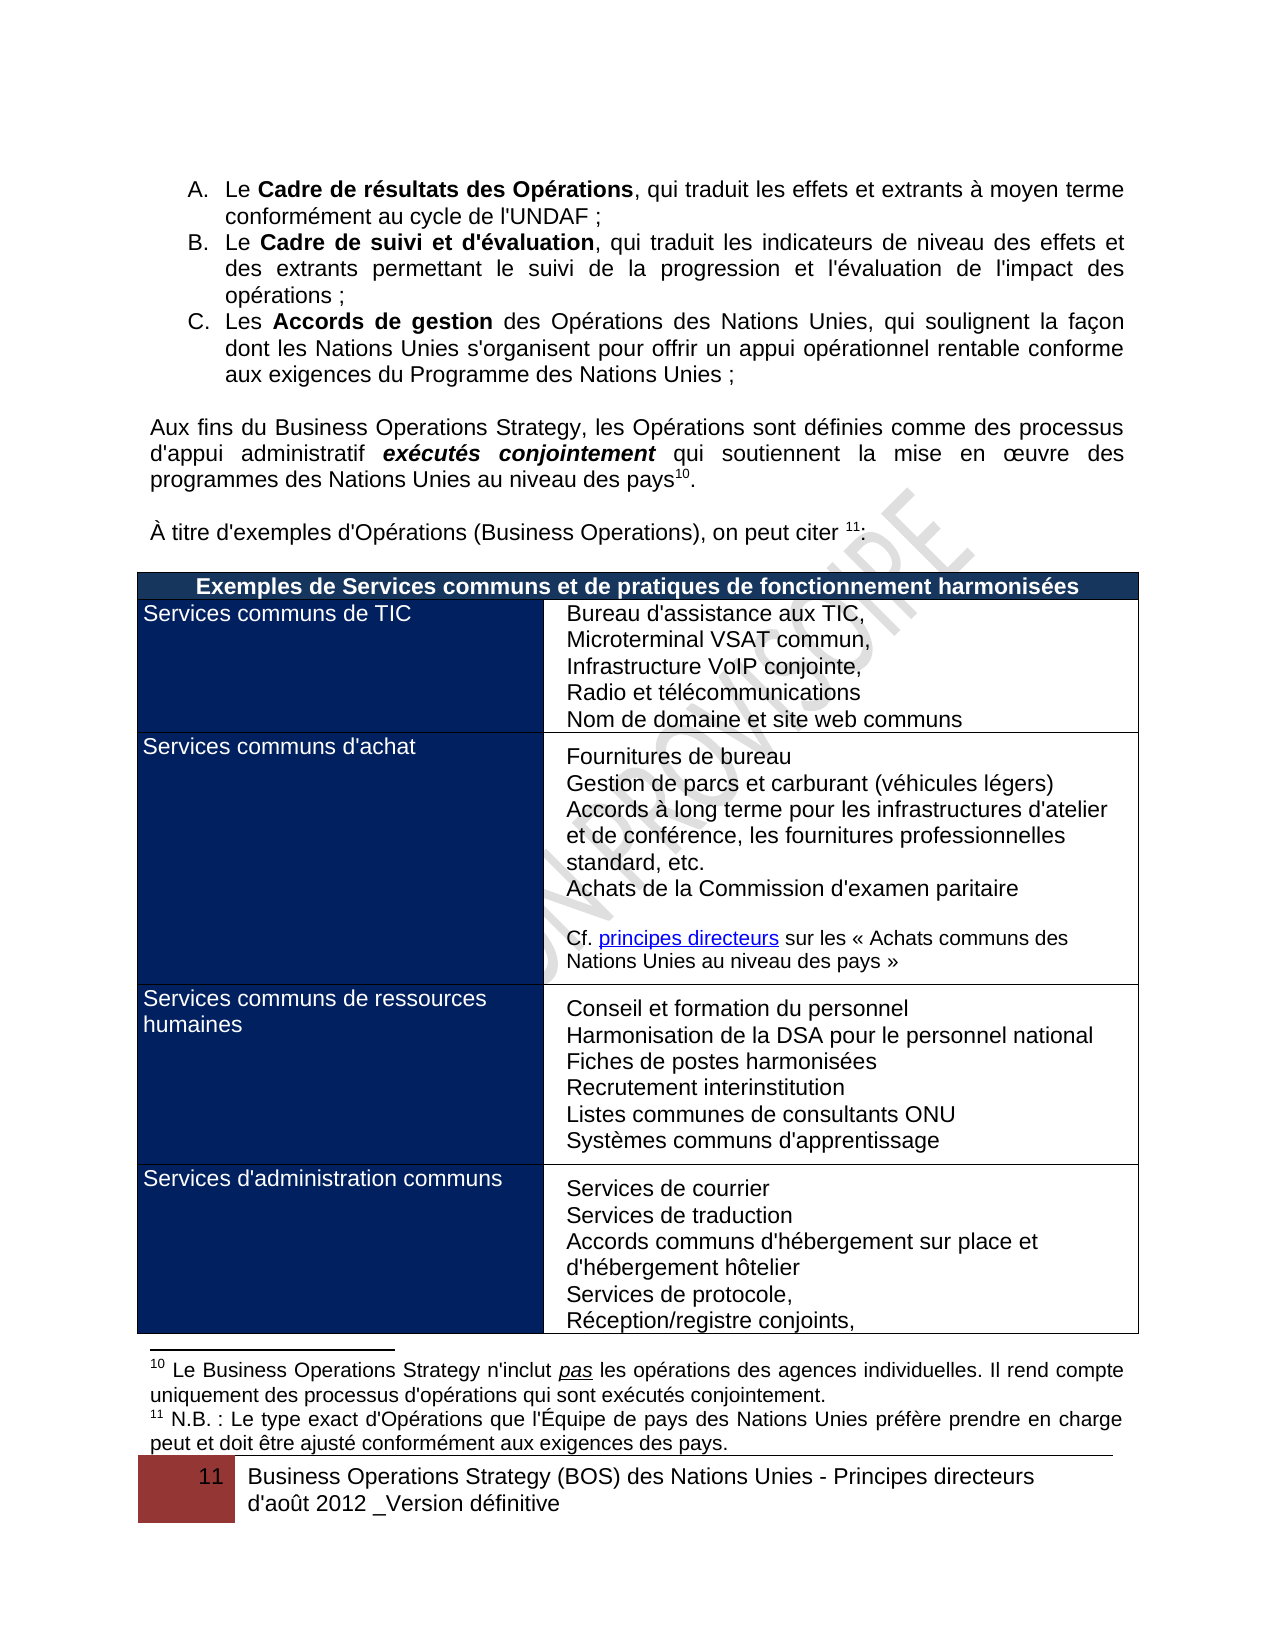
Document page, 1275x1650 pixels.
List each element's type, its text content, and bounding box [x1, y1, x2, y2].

table_cell Conseil et formation du personnel Harmonisation de la DSA pour le personnel national Fiches de postes harmonisées Recrutement interinstitution Listes communes de consultants ONU Systèmes communs d'apprentissage [544, 985, 1138, 1164]
table_header Exemples de Services communs et de pratiques de fonctionnement harmonisées [138, 573, 1138, 599]
list Les Accords de gestion des Opérations des Nations Unies, qui soulignent la façon dont les Nations Unies s'organisent pour offrir un appui opérationnel rentable conforme aux exigences du Programme des Nations Unies ; [187, 308, 1125, 387]
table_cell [544, 1165, 1138, 1333]
table_cell Services communs d'achat [138, 733, 543, 984]
table_cell Services communs de ressources humaines [138, 985, 543, 1164]
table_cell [138, 1165, 543, 1333]
table_cell Services communs de TIC [138, 600, 543, 732]
list Le Cadre de suivi et d'évaluation, qui traduit les indicateurs de niveau des effets et des extrants permettant le suivi de la progression et l'évaluation de l'impact des opérations ; [187, 229, 1125, 308]
table_cell Bureau d'assistance aux TIC, Microterminal VSAT commun, Infrastructure VoIP conjointe, Radio et télécommunications Nom de domaine et site web communs [544, 600, 1138, 732]
list Le Cadre de résultats des Opérations, qui traduit les effets et extrants à moyen terme conformément au cycle de l'UNDAF ; [187, 176, 1125, 229]
text Aux fins du Business Operations Strategy, les Opérations sont définies comme des processus d'appui administratif exécutés conjointement qui soutiennent la mise en œuvre des programmes des Nations Unies au niveau des pays. [150, 413, 1125, 493]
text À titre d'exemples d'Opérations (Business Operations), on peut citer : [150, 519, 1125, 545]
table_cell Fournitures de bureau Gestion de parcs et carburant (véhicules légers) Accords à long terme pour les infrastructures d'atelier et de conférence, les fournitures professionnelles standard, etc. Achats de la Commission d'examen paritaire Cf. principes directeurs sur les « Achats communs des Nations Unies au niveau des pays » [544, 733, 1138, 984]
